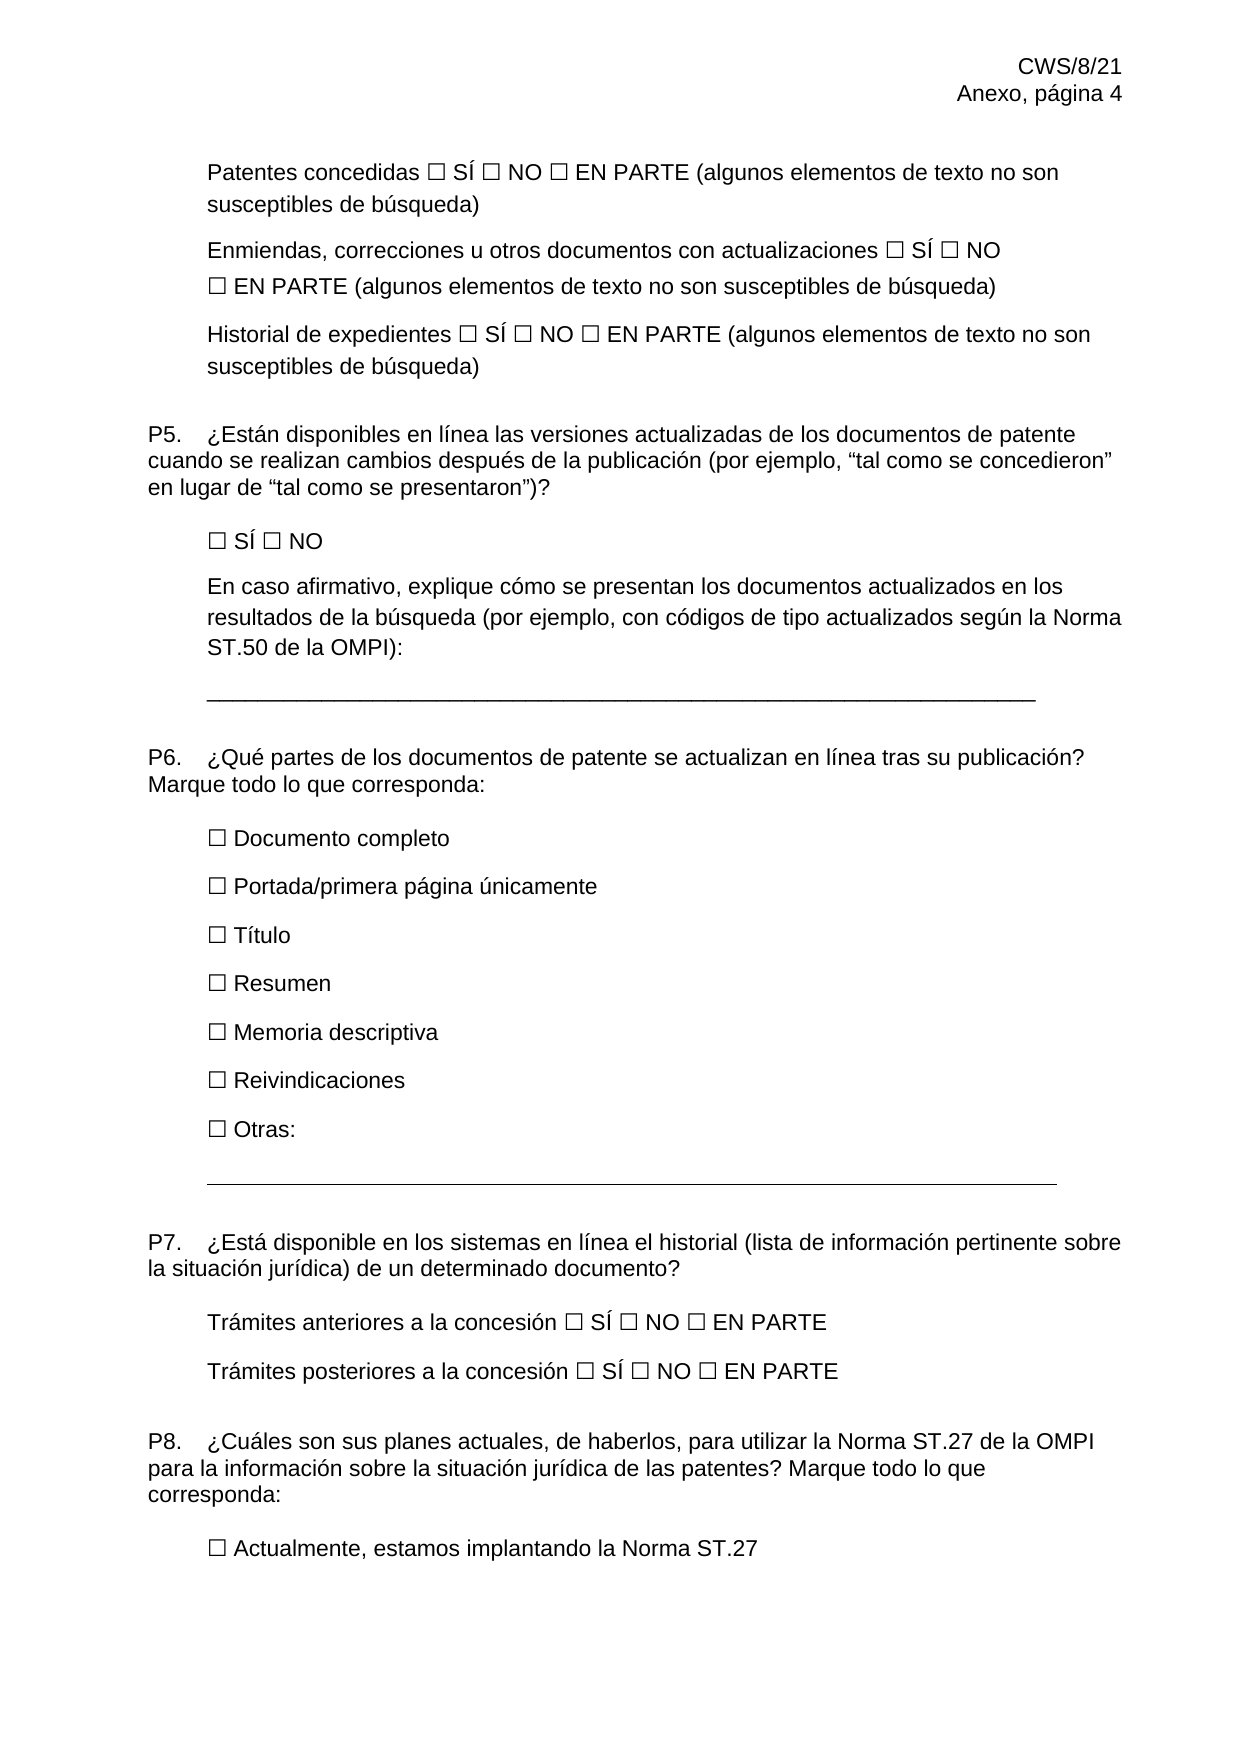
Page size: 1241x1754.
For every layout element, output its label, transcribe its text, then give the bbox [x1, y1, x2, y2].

text ¿Cuáles son sus planes actuales, de haberlos, para utilizar la Norma ST.27 de la OMPI para la información sobre la situación jurídica de las patentes? Marque todo lo que corresponda: [148, 1428, 1122, 1507]
text Trámites anteriores a la concesión ☐ SÍ ☐ NO ☐ EN PARTE [207, 1306, 1122, 1338]
text ☐ Portada/primera página únicamente [207, 870, 1122, 902]
text ¿Está disponible en los sistemas en línea el historial (lista de información pertinente sobre la situación jurídica) de un determinado documento? [148, 1229, 1122, 1281]
text ☐ SÍ ☐ NO [207, 525, 1122, 556]
text Trámites posteriores a la concesión ☐ SÍ ☐ NO ☐ EN PARTE [207, 1355, 1122, 1386]
text ¿Qué partes de los documentos de patente se actualizan en línea tras su publicación? Marque todo lo que corresponda: [148, 744, 1122, 797]
text ☐ Memoria descriptiva [207, 1016, 1122, 1047]
text ☐ Reivindicaciones [207, 1064, 1122, 1095]
text Patentes concedidas ☐ SÍ ☐ NO ☐ EN PARTE (algunos elementos de texto no son susceptibles de búsqueda) [207, 156, 1122, 217]
text _________________________________________________________________ [207, 676, 1122, 703]
text En caso afirmativo, explique cómo se presentan los documentos actualizados en los resultados de la búsqueda (por ejemplo, con códigos de tipo actualizados según la Norma ST.50 de la OMPI): [207, 573, 1122, 660]
text ¿Están disponibles en línea las versiones actualizadas de los documentos de patente cuando se realizan cambios después de la publicación (por ejemplo, “tal como se concedieron” en lugar de “tal como se presentaron”)? [148, 421, 1122, 500]
text Enmiendas, correcciones u otros documentos con actualizaciones ☐ SÍ ☐ NO ☐ EN PARTE (algunos elementos de texto no son susceptibles de búsqueda) [207, 234, 1122, 301]
text Historial de expedientes ☐ SÍ ☐ NO ☐ EN PARTE (algunos elementos de texto no son susceptibles de búsqueda) [207, 318, 1122, 379]
text ☐ Documento completo [207, 822, 1122, 853]
text ☐ Actualmente, estamos implantando la Norma ST.27 [207, 1532, 1122, 1563]
text ☐ Resumen [207, 967, 1122, 998]
text ☐ Título [207, 919, 1122, 950]
text ☐ Otras: [207, 1112, 1122, 1144]
